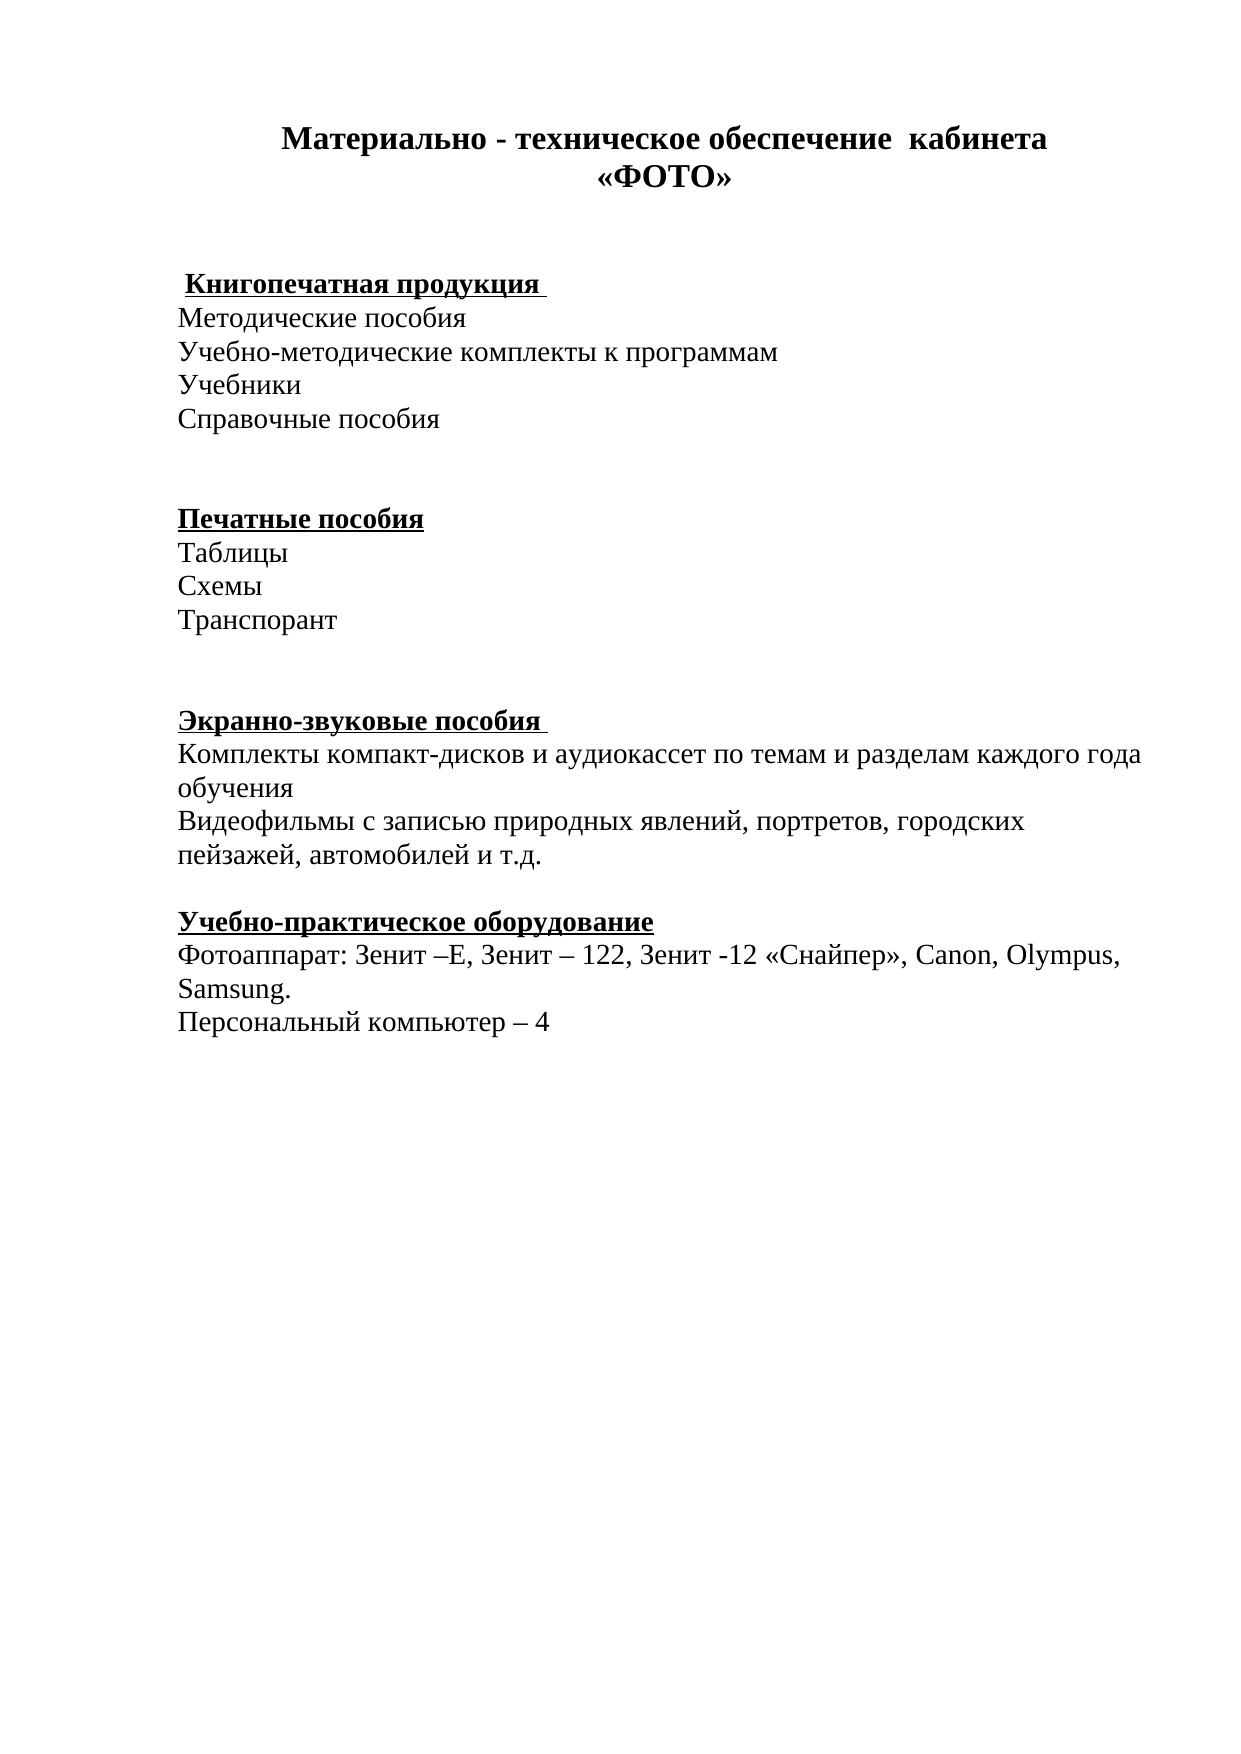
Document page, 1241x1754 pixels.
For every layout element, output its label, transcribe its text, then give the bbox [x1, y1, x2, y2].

text Транспорант [177, 602, 1152, 636]
text Учебно-методические комплекты к программам [177, 334, 1152, 367]
text Печатные пособия [177, 501, 1152, 535]
text Методические пособия [177, 300, 1152, 334]
text Комплекты компакт-дисков и аудиокассет по темам и разделам каждого года обучения [177, 736, 1152, 803]
text Видеофильмы с записью природных явлений, портретов, городских пейзажей, автомобилей и т.д. [177, 803, 1152, 870]
text Книгопечатная продукция [177, 267, 1152, 300]
text Экранно-звуковые пособия [177, 703, 1152, 736]
text Таблицы [177, 535, 1152, 568]
text Схемы [177, 568, 1152, 602]
text Персональный компьютер – 4 [177, 1004, 1152, 1038]
text Учебно-практическое оборудование [177, 904, 1152, 937]
text Учебники [177, 367, 1152, 401]
text Материально - техническое обеспечение кабинета [177, 118, 1152, 156]
text «ФОТО» [177, 156, 1152, 195]
text Справочные пособия [177, 401, 1152, 434]
text Фотоаппарат: Зенит –Е, Зенит – 122, Зенит -12 «Снайпер», Canon, Olympus, Samsung. [177, 937, 1152, 1004]
